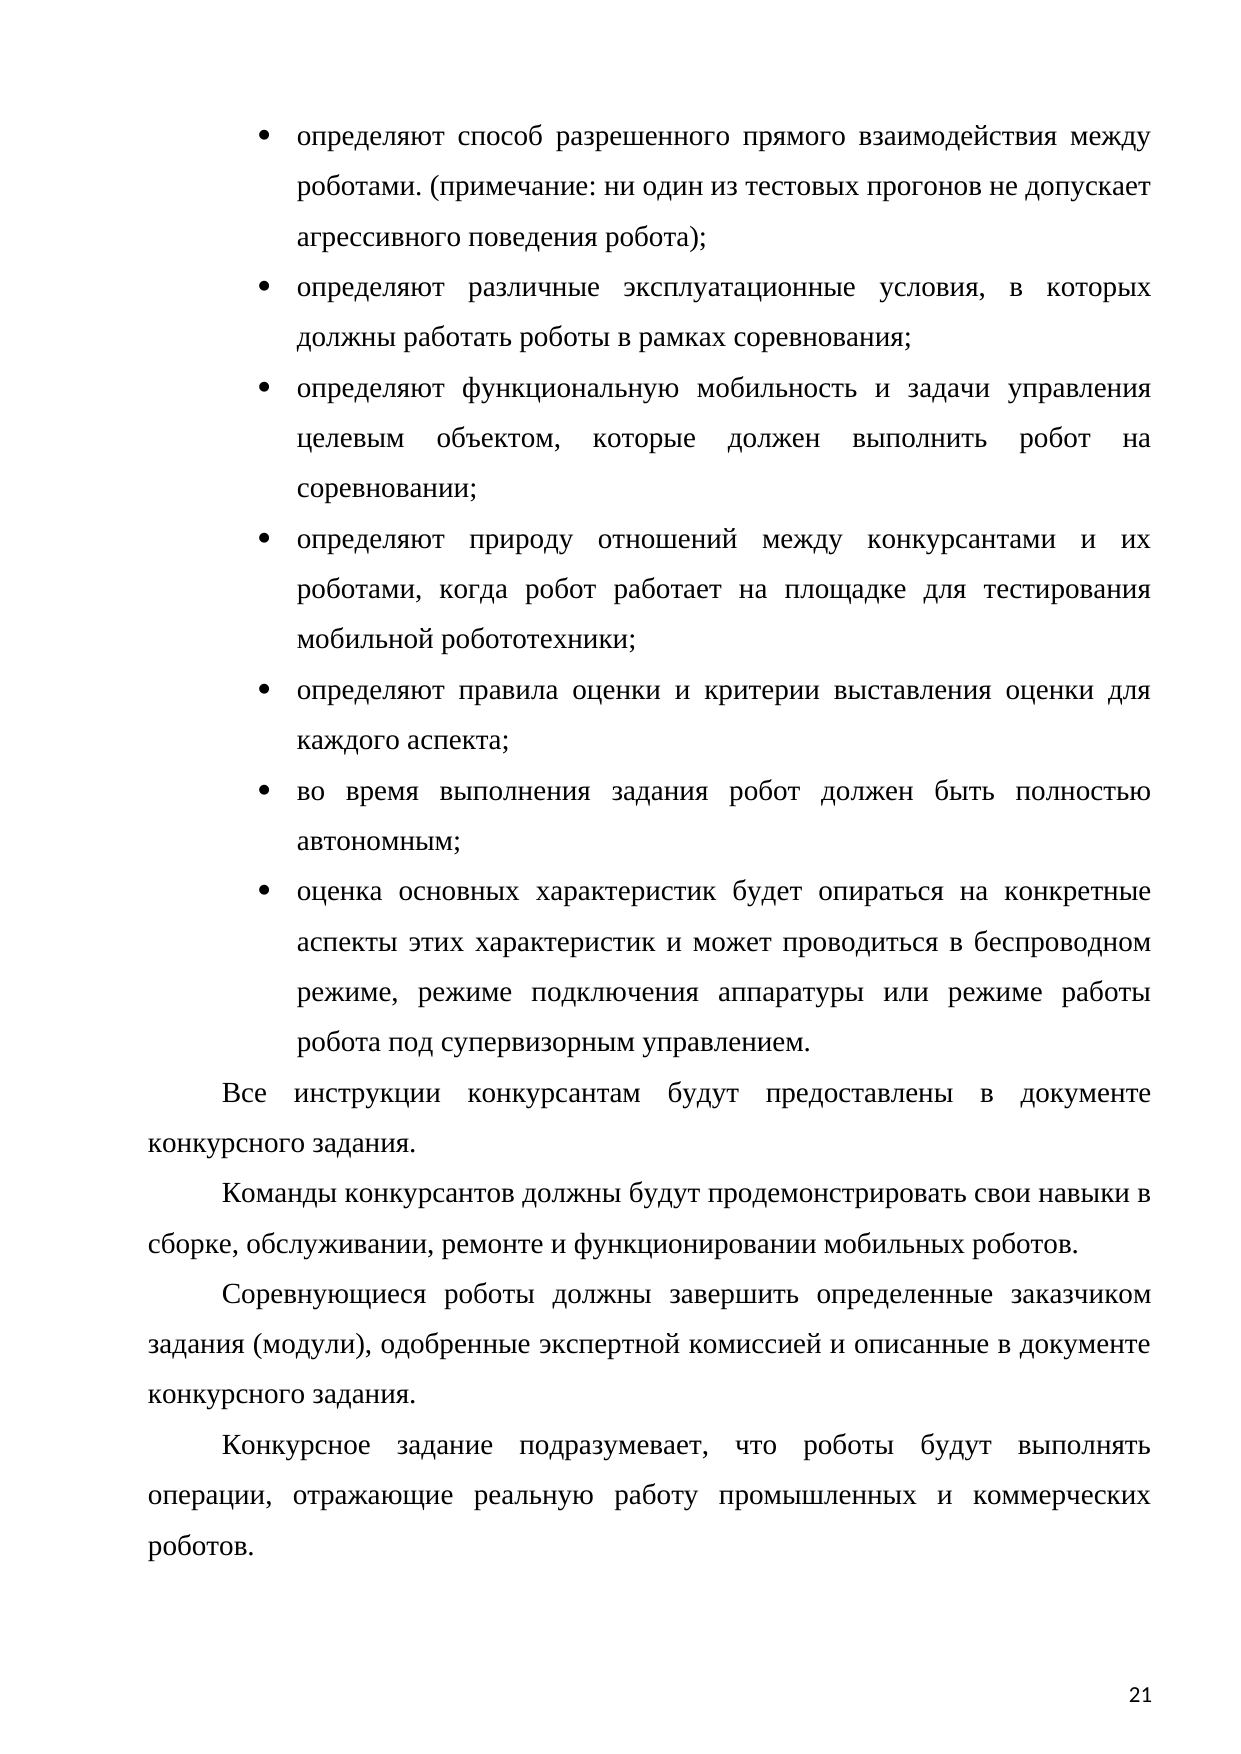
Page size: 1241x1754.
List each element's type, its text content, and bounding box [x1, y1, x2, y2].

text Все инструкции конкурсантам будут предоставлены в документе конкурсного задания. [148, 1075, 1152, 1159]
list во время выполнения задания робот должен быть полностью автономным; [259, 773, 1152, 857]
text Соревнующиеся роботы должны завершить определенные заказчиком задания (модули), одобренные экспертной комиссией и описанные в документе конкурсного задания. [148, 1276, 1152, 1410]
list определяют правила оценки и критерии выставления оценки для каждого аспекта; [259, 672, 1152, 756]
list оценка основных характеристик будет опираться на конкретные аспекты этих характеристик и может проводиться в беспроводном режиме, режиме подключения аппаратуры или режиме работы робота под супервизорным управлением. [259, 873, 1152, 1058]
list определяют различные эксплуатационные условия, в которых должны работать роботы в рамках соревнования; [259, 269, 1152, 353]
list определяют природу отношений между конкурсантами и их роботами, когда робот работает на площадке для тестирования мобильной робототехники; [259, 521, 1152, 655]
list определяют способ разрешенного прямого взаимодействия между роботами. (примечание: ни один из тестовых прогонов не допускает агрессивного поведения робота); [259, 118, 1152, 252]
list определяют функциональную мобильность и задачи управления целевым объектом, которые должен выполнить робот на соревновании; [259, 370, 1152, 504]
text Команды конкурсантов должны будут продемонстрировать свои навыки в сборке, обслуживании, ремонте и функционировании мобильных роботов. [148, 1175, 1152, 1259]
text Конкурсное задание подразумевает, что роботы будут выполнять операции, отражающие реальную работу промышленных и коммерческих роботов. [148, 1427, 1152, 1561]
